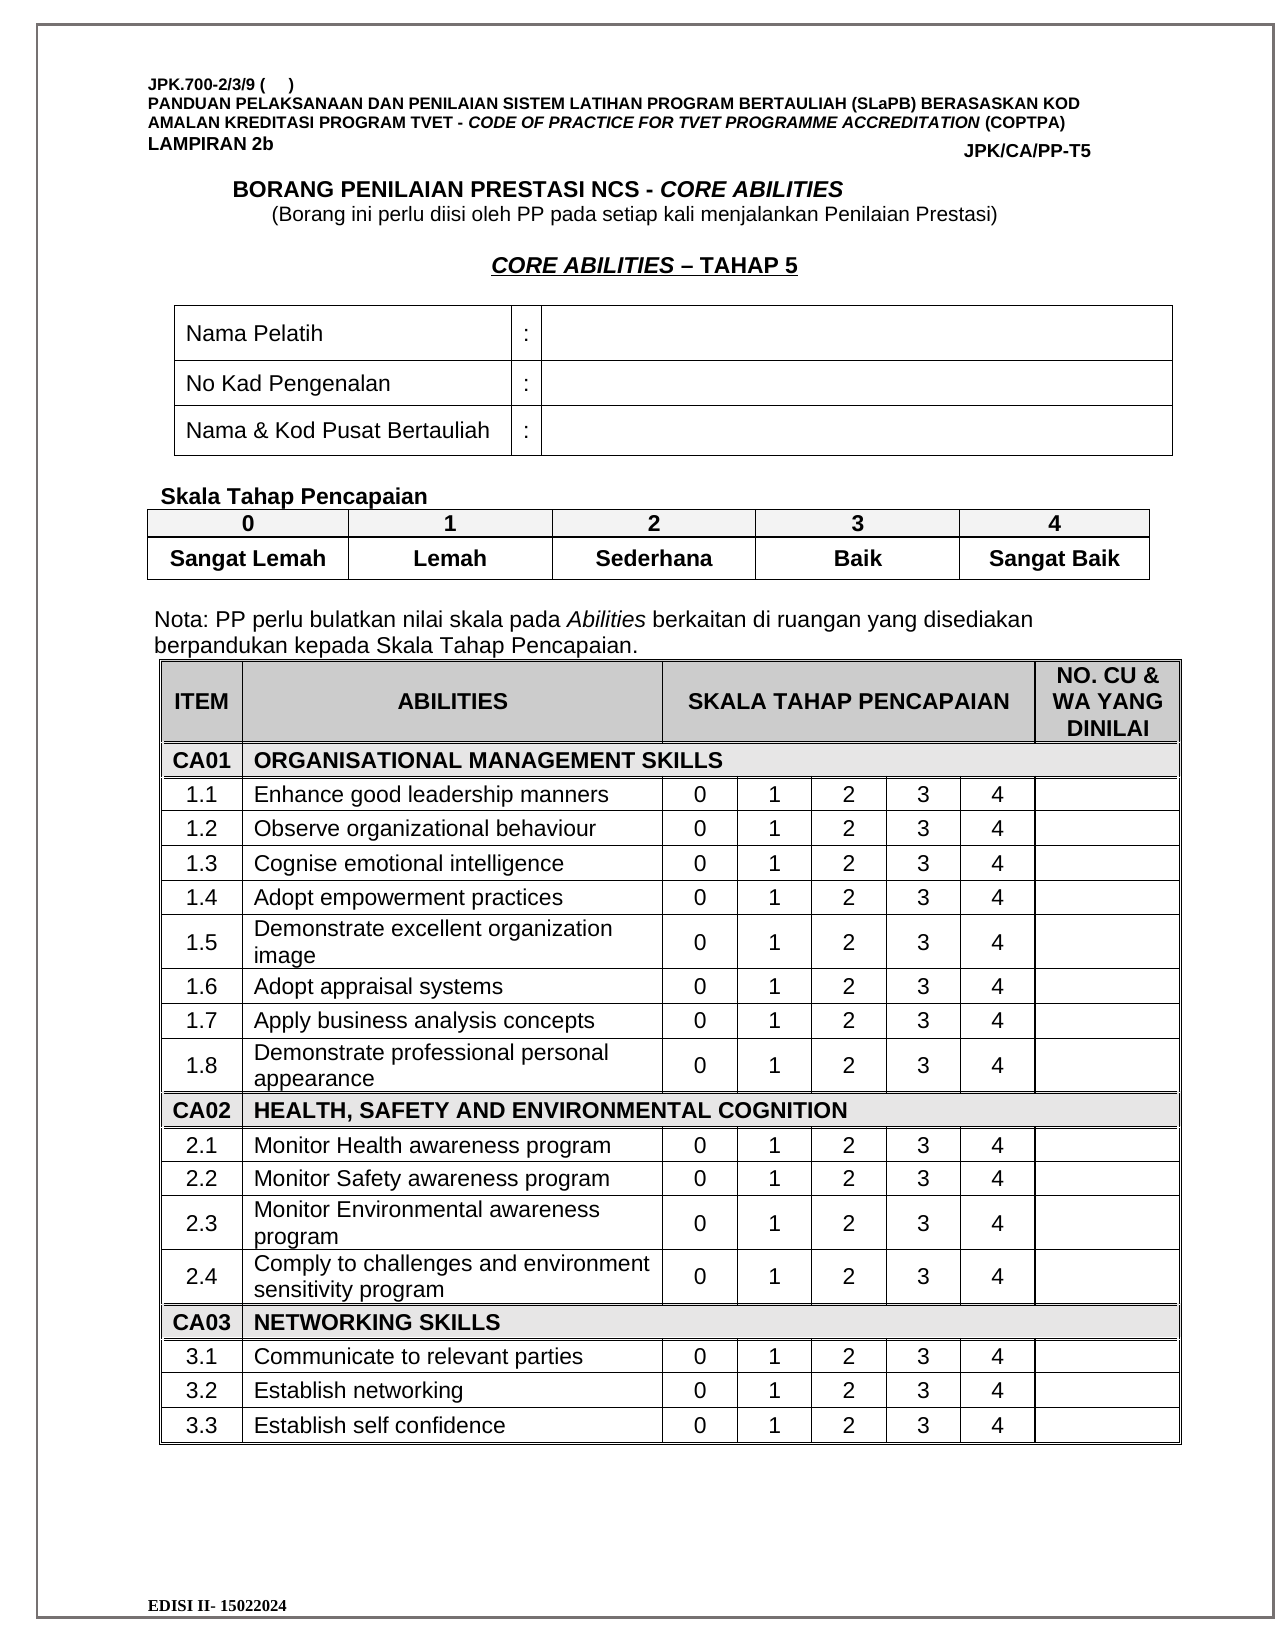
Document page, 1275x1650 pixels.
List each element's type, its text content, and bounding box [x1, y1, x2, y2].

table_header : [512, 306, 541, 360]
text Nota: PP perlu bulatkan nilai skala pada Abilities berkaitan di ruangan yang disediakan [148, 606, 1122, 632]
table_cell Sangat Baik [960, 538, 1149, 579]
table_cell 1.8 [162, 1039, 242, 1091]
table_cell 4 [961, 1162, 1034, 1195]
table_cell 0 [663, 915, 737, 968]
table_header [542, 306, 1172, 360]
table_cell 2.4 [162, 1250, 242, 1303]
table_header NO. CU & WA YANG DINILAI [1036, 662, 1179, 741]
table_cell [1036, 915, 1179, 968]
table_header ABILITIES [243, 662, 662, 741]
text LAMPIRAN 2b [148, 132, 948, 154]
table_cell 2 [812, 1004, 886, 1037]
table_cell [1036, 811, 1179, 845]
text Skala Tahap Pencapaian [148, 483, 1122, 509]
table_cell 3 [887, 779, 960, 810]
table_cell Demonstrate excellent organization image [243, 915, 662, 968]
table_cell 1 [738, 811, 811, 845]
table_cell 4 [961, 881, 1034, 914]
table_cell [1036, 969, 1179, 1003]
table_cell CA03 [161, 1303, 242, 1337]
table_cell : [512, 406, 541, 455]
table_header 3 [756, 510, 959, 536]
table_cell [1036, 1126, 1181, 1161]
table_cell 4 [961, 1250, 1034, 1303]
table_cell 2 [812, 811, 886, 845]
text berpandukan kepada Skala Tahap Pencapaian. [148, 632, 1122, 659]
table_cell 3 [887, 881, 960, 914]
table_cell [1036, 1196, 1179, 1249]
table_cell Establish self confidence [243, 1408, 662, 1442]
table_header Nama Pelatih [175, 306, 511, 360]
table_header 4 [960, 510, 1149, 536]
table_cell 2 [812, 1196, 886, 1249]
table_cell 1 [738, 915, 811, 968]
table_cell 4 [961, 1341, 1034, 1372]
table_cell Establish networking [243, 1373, 662, 1407]
table_cell 0 [663, 1250, 737, 1303]
table_cell 4 [961, 1408, 1034, 1442]
table_cell [1036, 1162, 1179, 1195]
table_cell 1.4 [162, 881, 242, 914]
table_cell 2 [812, 779, 886, 810]
table_cell [542, 361, 1172, 405]
table_cell 0 [663, 1373, 737, 1407]
table_cell HEALTH, SAFETY AND ENVIRONMENTAL COGNITION [243, 1091, 1181, 1126]
table_cell No Kad Pengenalan [175, 361, 511, 405]
table_cell Sangat Lemah [148, 538, 348, 579]
table_cell Adopt empowerment practices [243, 881, 662, 914]
table_cell 1.3 [162, 846, 242, 880]
table_cell 4 [961, 969, 1034, 1003]
table_cell 0 [663, 1341, 737, 1372]
table_cell 4 [961, 1129, 1034, 1161]
table_cell 1.5 [162, 915, 242, 968]
table_cell 1 [738, 1250, 811, 1303]
table_cell 4 [961, 811, 1034, 845]
table_cell [1036, 1250, 1179, 1303]
table_cell Apply business analysis concepts [243, 1004, 662, 1037]
table_cell 1 [738, 1004, 811, 1037]
table_cell 4 [961, 1373, 1034, 1407]
table_cell [1036, 776, 1179, 810]
table_cell Monitor Environmental awareness program [243, 1196, 662, 1249]
table_cell 0 [663, 1004, 737, 1037]
table_cell 0 [663, 1408, 737, 1442]
table_cell 2 [812, 881, 886, 914]
table_cell 3 [887, 1408, 960, 1442]
table_header SKALA TAHAP PENCAPAIAN [663, 662, 1034, 741]
table_cell 1.2 [162, 811, 242, 845]
table_cell 0 [663, 1129, 737, 1161]
table_cell Observe organizational behaviour [243, 811, 662, 845]
table_cell CA01 [161, 741, 242, 776]
table_cell 1 [738, 1373, 811, 1407]
table_cell 2 [812, 1162, 886, 1195]
table_cell 3 [887, 1039, 960, 1091]
table_header ITEM [162, 662, 242, 741]
table_cell 1 [738, 969, 811, 1003]
table_cell 3 [887, 1196, 960, 1249]
table_header 1 [349, 510, 552, 536]
table_cell 2 [812, 1250, 886, 1303]
table_cell 1 [738, 1196, 811, 1249]
table_cell 1 [738, 1162, 811, 1195]
table_cell 1 [738, 779, 811, 810]
table_cell 2 [812, 1408, 886, 1442]
table_cell 3.3 [162, 1408, 242, 1442]
table_cell 0 [663, 1196, 737, 1249]
table_cell 0 [663, 779, 737, 810]
table_cell Sederhana [553, 538, 755, 579]
table_cell 3 [887, 1341, 960, 1372]
table_cell 2.3 [162, 1196, 242, 1249]
table_cell 4 [961, 779, 1034, 810]
table_cell Adopt appraisal systems [243, 969, 662, 1003]
text BORANG PENILAIAN PRESTASI NCS - CORE ABILITIES [148, 176, 1122, 202]
table_cell Enhance good leadership manners [243, 779, 662, 810]
table_cell : [512, 361, 541, 405]
table_cell 2 [812, 1129, 886, 1161]
table_cell [1036, 1338, 1179, 1372]
table_cell [1036, 881, 1179, 914]
table_cell 2.2 [162, 1162, 242, 1195]
table_cell 4 [961, 846, 1034, 880]
table_cell 1 [738, 1039, 811, 1091]
table_cell 1 [738, 846, 811, 880]
table_cell 0 [663, 969, 737, 1003]
table_cell 3 [887, 1162, 960, 1195]
table_cell Lemah [349, 538, 552, 579]
table_cell Communicate to relevant parties [243, 1341, 662, 1372]
table_cell ORGANISATIONAL MANAGEMENT SKILLS [243, 741, 1181, 776]
table_cell 3 [887, 1129, 960, 1161]
table_cell 2 [812, 1341, 886, 1372]
table_cell [1036, 846, 1179, 880]
table_cell [542, 406, 1172, 455]
table_cell 3 [887, 1004, 960, 1037]
table_cell 4 [961, 915, 1034, 968]
table_header 0 [148, 510, 348, 536]
table_cell 0 [663, 1039, 737, 1091]
table_cell 1.1 [162, 776, 242, 810]
table_cell Demonstrate professional personal appearance [243, 1039, 662, 1091]
table_cell 0 [663, 1162, 737, 1195]
table_cell 1 [738, 1408, 811, 1442]
table_cell 3 [887, 846, 960, 880]
table_cell Comply to challenges and environment sensitivity program [243, 1250, 662, 1303]
table_cell Nama & Kod Pusat Bertauliah [175, 406, 511, 455]
table_cell [1036, 1373, 1179, 1407]
table_cell [1036, 1039, 1179, 1091]
table_cell 4 [961, 1196, 1034, 1249]
table_cell NETWORKING SKILLS [243, 1303, 1181, 1337]
table_cell 3 [887, 915, 960, 968]
table_cell 3.1 [162, 1338, 242, 1372]
text (Borang ini perlu diisi oleh PP pada setiap kali menjalankan Penilaian Prestasi) [148, 202, 1122, 226]
table_cell 4 [961, 1004, 1034, 1037]
table_cell 1 [738, 1341, 811, 1372]
table_cell [1036, 1004, 1179, 1037]
table_header 2 [553, 510, 755, 536]
table_cell [1036, 1408, 1179, 1442]
table_cell 2 [812, 1039, 886, 1091]
table_cell 2 [812, 846, 886, 880]
table_cell 3 [887, 1373, 960, 1407]
table_cell 0 [663, 881, 737, 914]
table_cell 1 [738, 1129, 811, 1161]
table_cell 3 [887, 969, 960, 1003]
table_cell 4 [961, 1039, 1034, 1091]
table_cell 3 [887, 1250, 960, 1303]
text CORE ABILITIES – TAHAP 5 [148, 252, 1122, 279]
table_cell 2 [812, 969, 886, 1003]
table_cell CA02 [161, 1091, 242, 1126]
table_cell 2.1 [161, 1126, 242, 1161]
table_cell Monitor Safety awareness program [243, 1162, 662, 1195]
table_cell 0 [663, 811, 737, 845]
table_cell 3 [887, 811, 960, 845]
table_cell 3.2 [162, 1373, 242, 1407]
table_cell 0 [663, 846, 737, 880]
table_cell Cognise emotional intelligence [243, 846, 662, 880]
table_cell Monitor Health awareness program [243, 1129, 662, 1161]
table_cell 2 [812, 1373, 886, 1407]
table_cell Baik [756, 538, 959, 579]
table_cell 1 [738, 881, 811, 914]
table_cell 1.7 [162, 1004, 242, 1037]
table_cell 1.6 [162, 969, 242, 1003]
table_cell 2 [812, 915, 886, 968]
